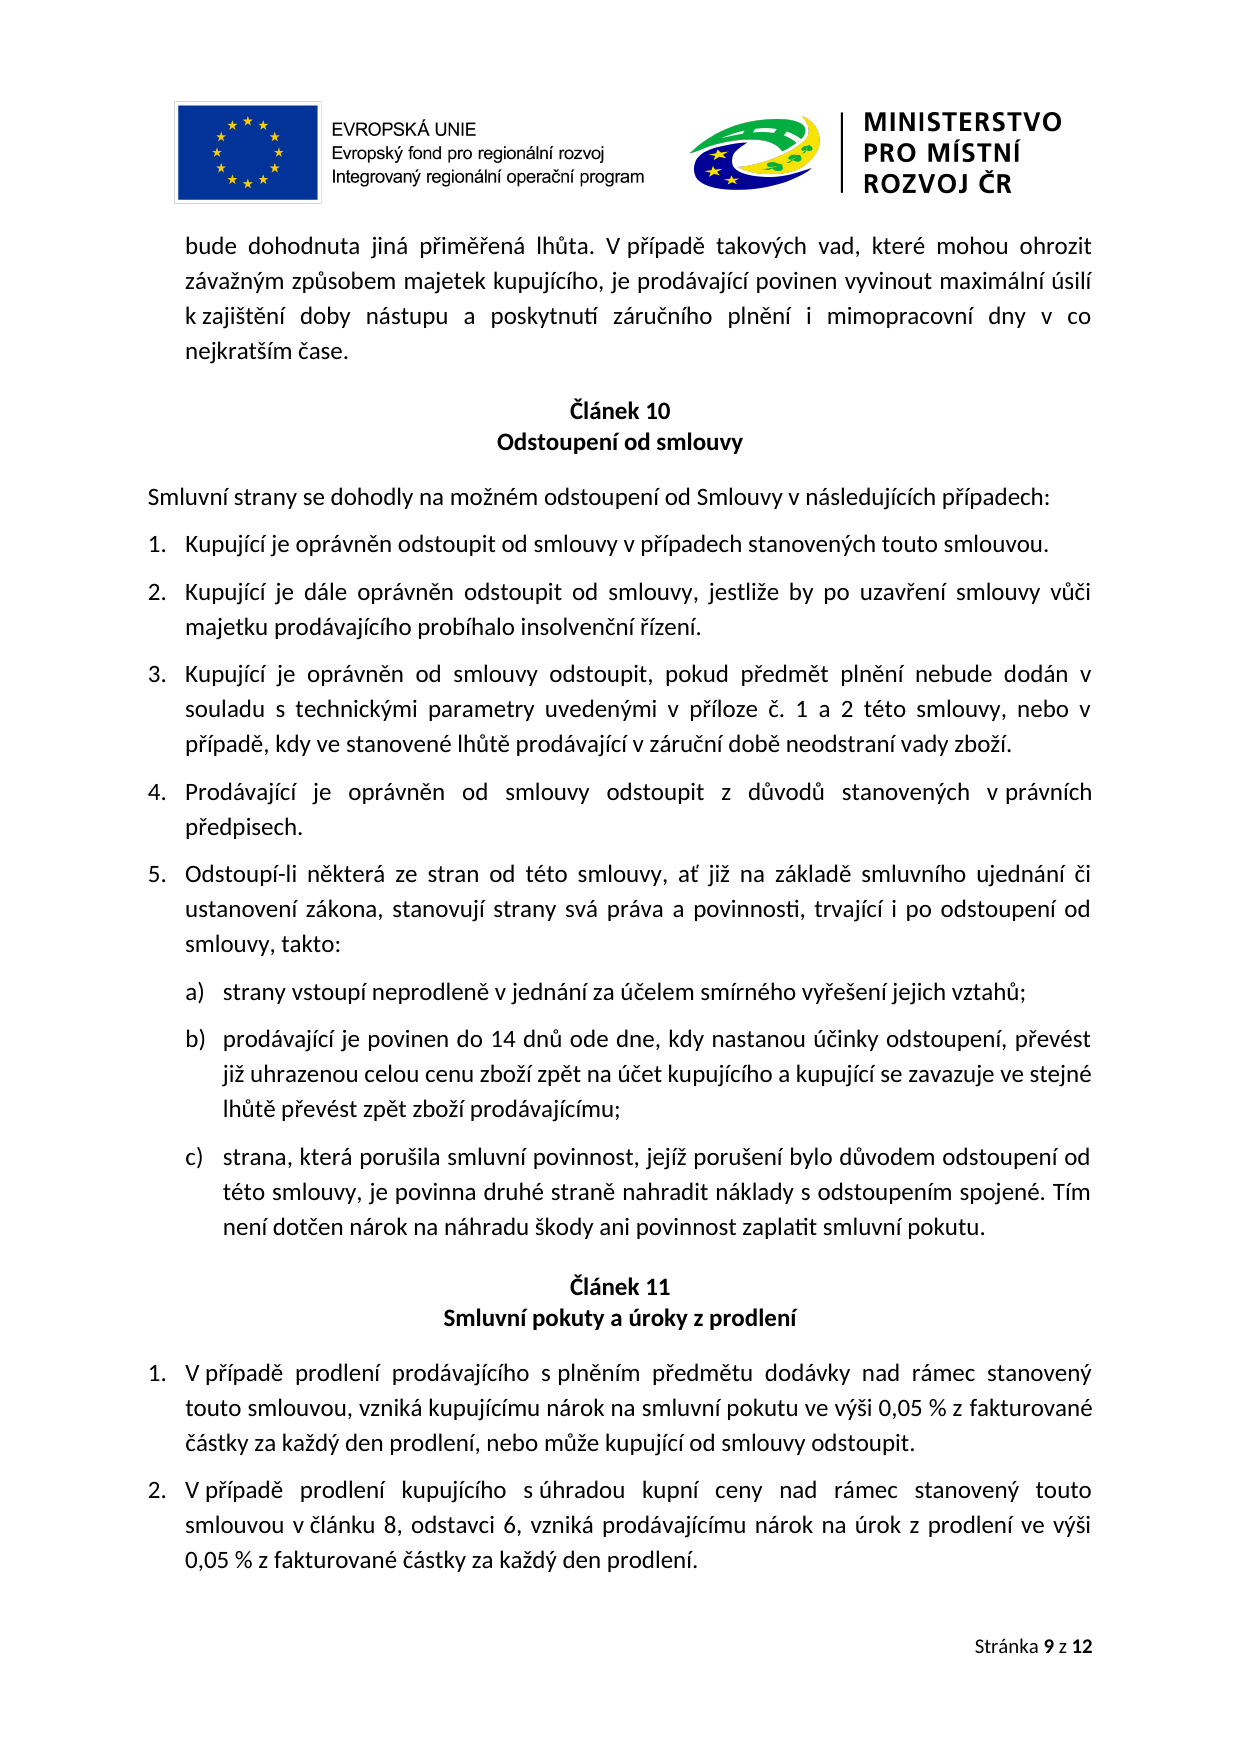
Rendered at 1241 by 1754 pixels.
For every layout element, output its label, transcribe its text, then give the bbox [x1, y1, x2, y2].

picture [147, 73, 1092, 231]
list V případě prodlení prodávajícího s plněním předmětu dodávky nad rámec stanovený touto smlouvou, vzniká kupujícímu nárok na smluvní pokutu ve výši 0,05 % z fakturované částky za každý den prodlení, nebo může kupující od smlouvy odstoupit. [148, 1357, 1092, 1458]
subtitle Smluvní pokuty a úroky z prodlení [148, 1302, 1092, 1332]
text Článek 10 [148, 395, 1092, 426]
text Článek 11 [148, 1271, 1092, 1302]
list prodávající je povinen do 14 dnů ode dne, kdy nastanou účinky odstoupení, převést již uhrazenou celou cenu zboží zpět na účet kupujícího a kupující se zavazuje ve stejné lhůtě převést zpět zboží prodávajícímu; [185, 1024, 1092, 1124]
list strana, která porušila smluvní povinnost, jejíž porušení bylo důvodem odstoupení od této smlouvy, je povinna druhé straně nahradit náklady s odstoupením spojené. Tím není dotčen nárok na náhradu škody ani povinnost zaplatit smluvní pokutu. [185, 1141, 1092, 1242]
list Kupující je oprávněn odstoupit od smlouvy v případech stanovených touto smlouvou. [148, 529, 1092, 559]
list Odstoupí-li některá ze stran od této smlouvy, ať již na základě smluvního ujednání či ustanovení zákona, stanovují strany svá práva a povinnosti, trvající i po odstoupení od smlouvy, takto: [148, 859, 1092, 959]
list Kupující je oprávněn od smlouvy odstoupit, pokud předmět plnění nebude dodán v souladu s technickými parametry uvedenými v příloze č. 1 a 2 této smlouvy, nebo v případě, kdy ve stanovené lhůtě prodávající v záruční době neodstraní vady zboží. [148, 659, 1092, 759]
text Smluvní strany se dohodly na možném odstoupení od Smlouvy v následujících případech: [148, 481, 1092, 512]
list V případě prodlení kupujícího s úhradou kupní ceny nad rámec stanovený touto smlouvou v článku 8, odstavci 6, vzniká prodávajícímu nárok na úrok z prodlení ve výši 0,05 % z fakturované částky za každý den prodlení. [148, 1475, 1092, 1575]
subtitle Odstoupení od smlouvy [148, 426, 1092, 456]
list Kupující je dále oprávněn odstoupit od smlouvy, jestliže by po uzavření smlouvy vůči majetku prodávajícího probíhalo insolvenční řízení. [148, 576, 1092, 642]
list Prodávající je oprávněn od smlouvy odstoupit z důvodů stanovených v právních předpisech. [148, 776, 1092, 842]
list strany vstoupí neprodleně v jednání za účelem smírného vyřešení jejich vztahů; [185, 976, 1092, 1007]
